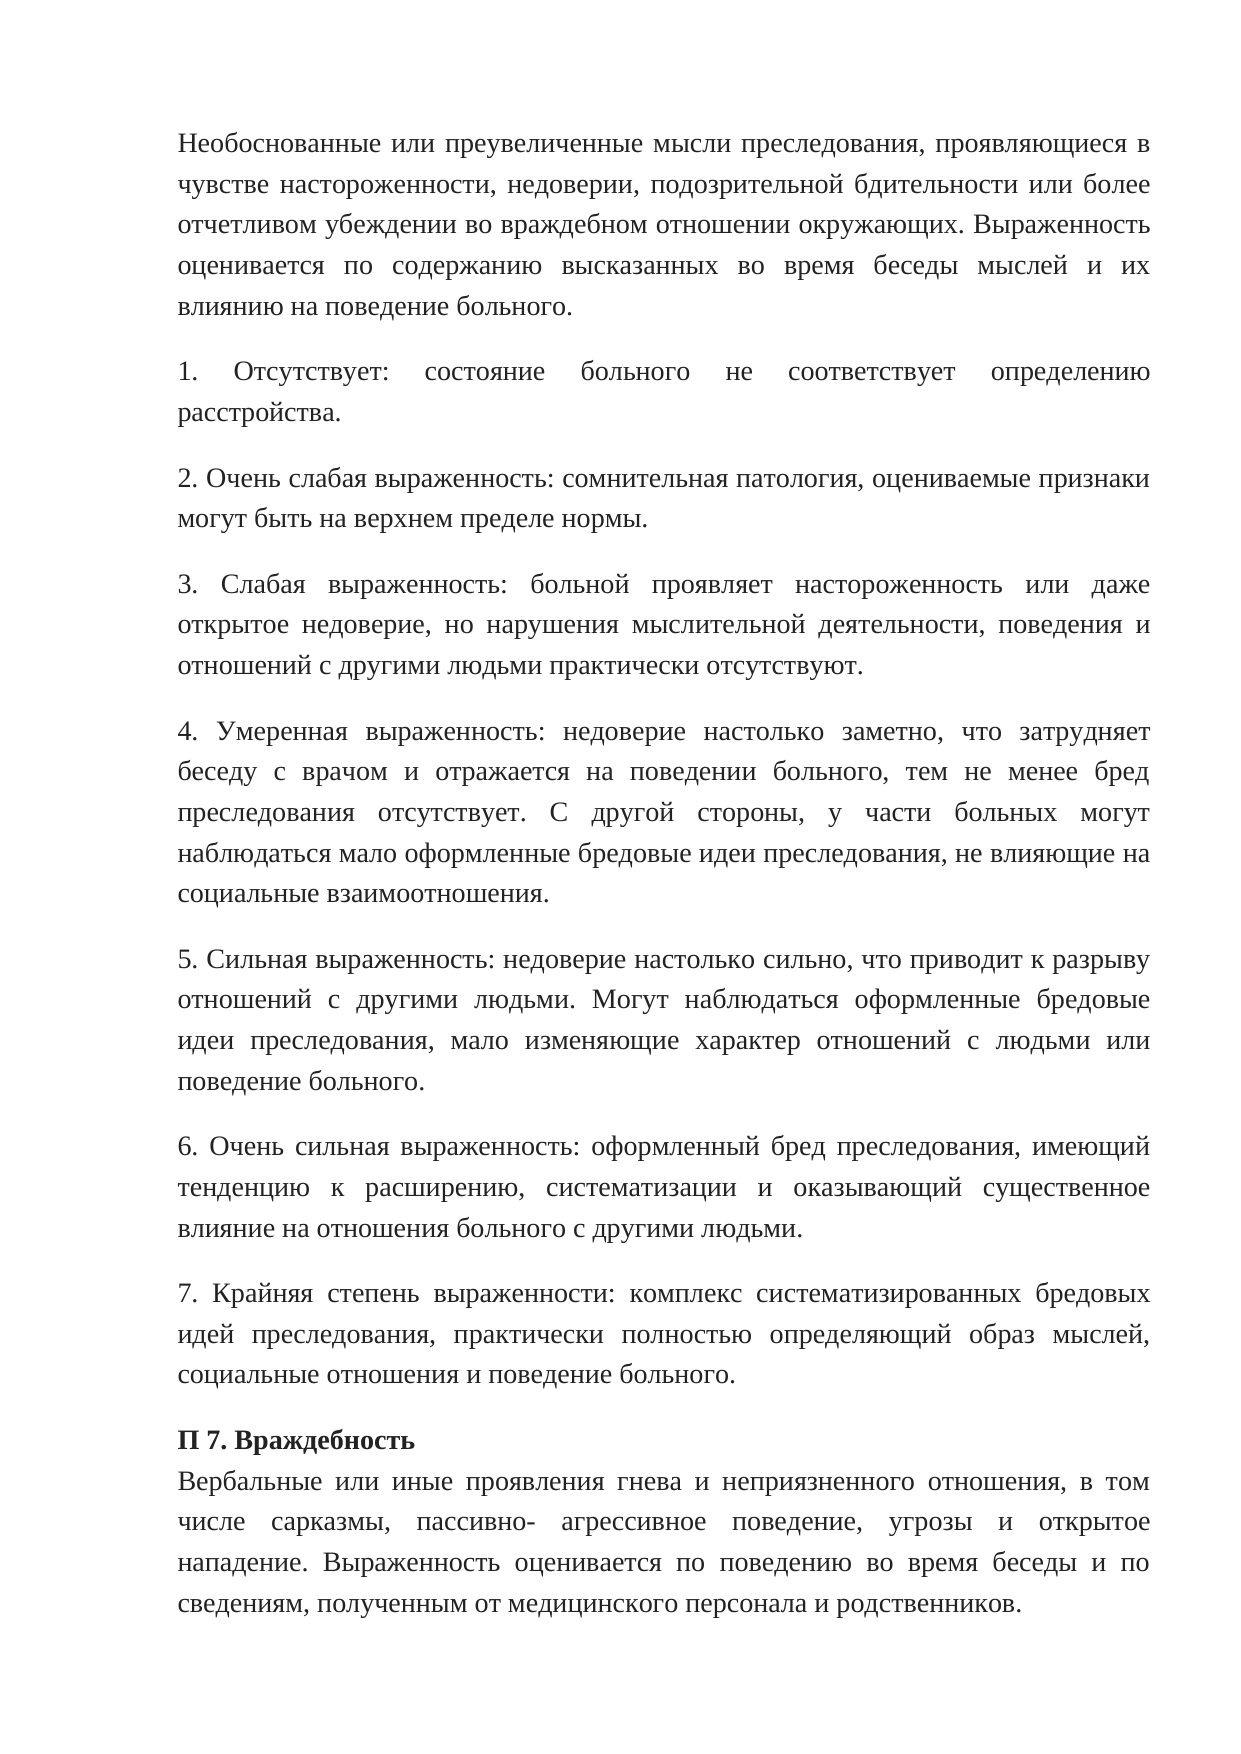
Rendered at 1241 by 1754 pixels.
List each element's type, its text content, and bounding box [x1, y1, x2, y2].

text 1. Отсутствует: состояние больного не соответствует определению расстройства. [177, 346, 1152, 427]
text 4. Умеренная выраженность: недоверие настолько заметно, что затрудняет беседу с врачом и отражается на поведении больного, тем не менее бред преследования отсутствует. С другой стороны, у части больных могут наблюдаться мало оформленные бредовые идеи преследования, не влияющие на социальные взаимоотношения. [177, 706, 1152, 909]
text 6. Очень сильная выраженность: оформленный бред преследования, имеющий тенденцию к расширению, систематизации и оказывающий существенное влияние на отношения больного с другими людьми. [177, 1121, 1152, 1243]
text П 7. Враждебность [177, 1415, 1152, 1456]
text 2. Очень слабая выраженность: сомнительная патология, оцениваемые признаки могут быть на верхнем пределе нормы. [177, 452, 1152, 534]
text 7. Крайняя степень выраженности: комплекс систематизированных бредовых идей преследования, практически полностью определяющий образ мыслей, социальные отношения и поведение больного. [177, 1268, 1152, 1390]
text Необоснованные или преувеличенные мысли преследования, проявляющиеся в чувстве настороженности, недоверии, подозрительной бдительности или более отчетливом убеждении во враждебном отношении окружающих. Выраженность оценивается по содержанию высказанных во время беседы мыслей и их влиянию на поведение больного. [177, 118, 1152, 321]
text 3. Слабая выраженность: больной проявляет настороженность или даже открытое недоверие, но нарушения мыслительной деятельности, поведения и отношений с другими людьми практически отсутствуют. [177, 559, 1152, 681]
text 5. Сильная выраженность: недоверие настолько сильно, что приводит к разрыву отношений с другими людьми. Могут наблюдаться оформленные бредовые идеи преследования, мало изменяющие характер отношений с людьми или поведение больного. [177, 934, 1152, 1096]
text Вербальные или иные проявления гнева и неприязненного отношения, в том числе сарказмы, пассивно- агрессивное поведение, угрозы и открытое нападение. Выраженность оценивается по поведению во время беседы и по сведениям, полученным от медицинского персонала и родственников. [177, 1456, 1152, 1618]
